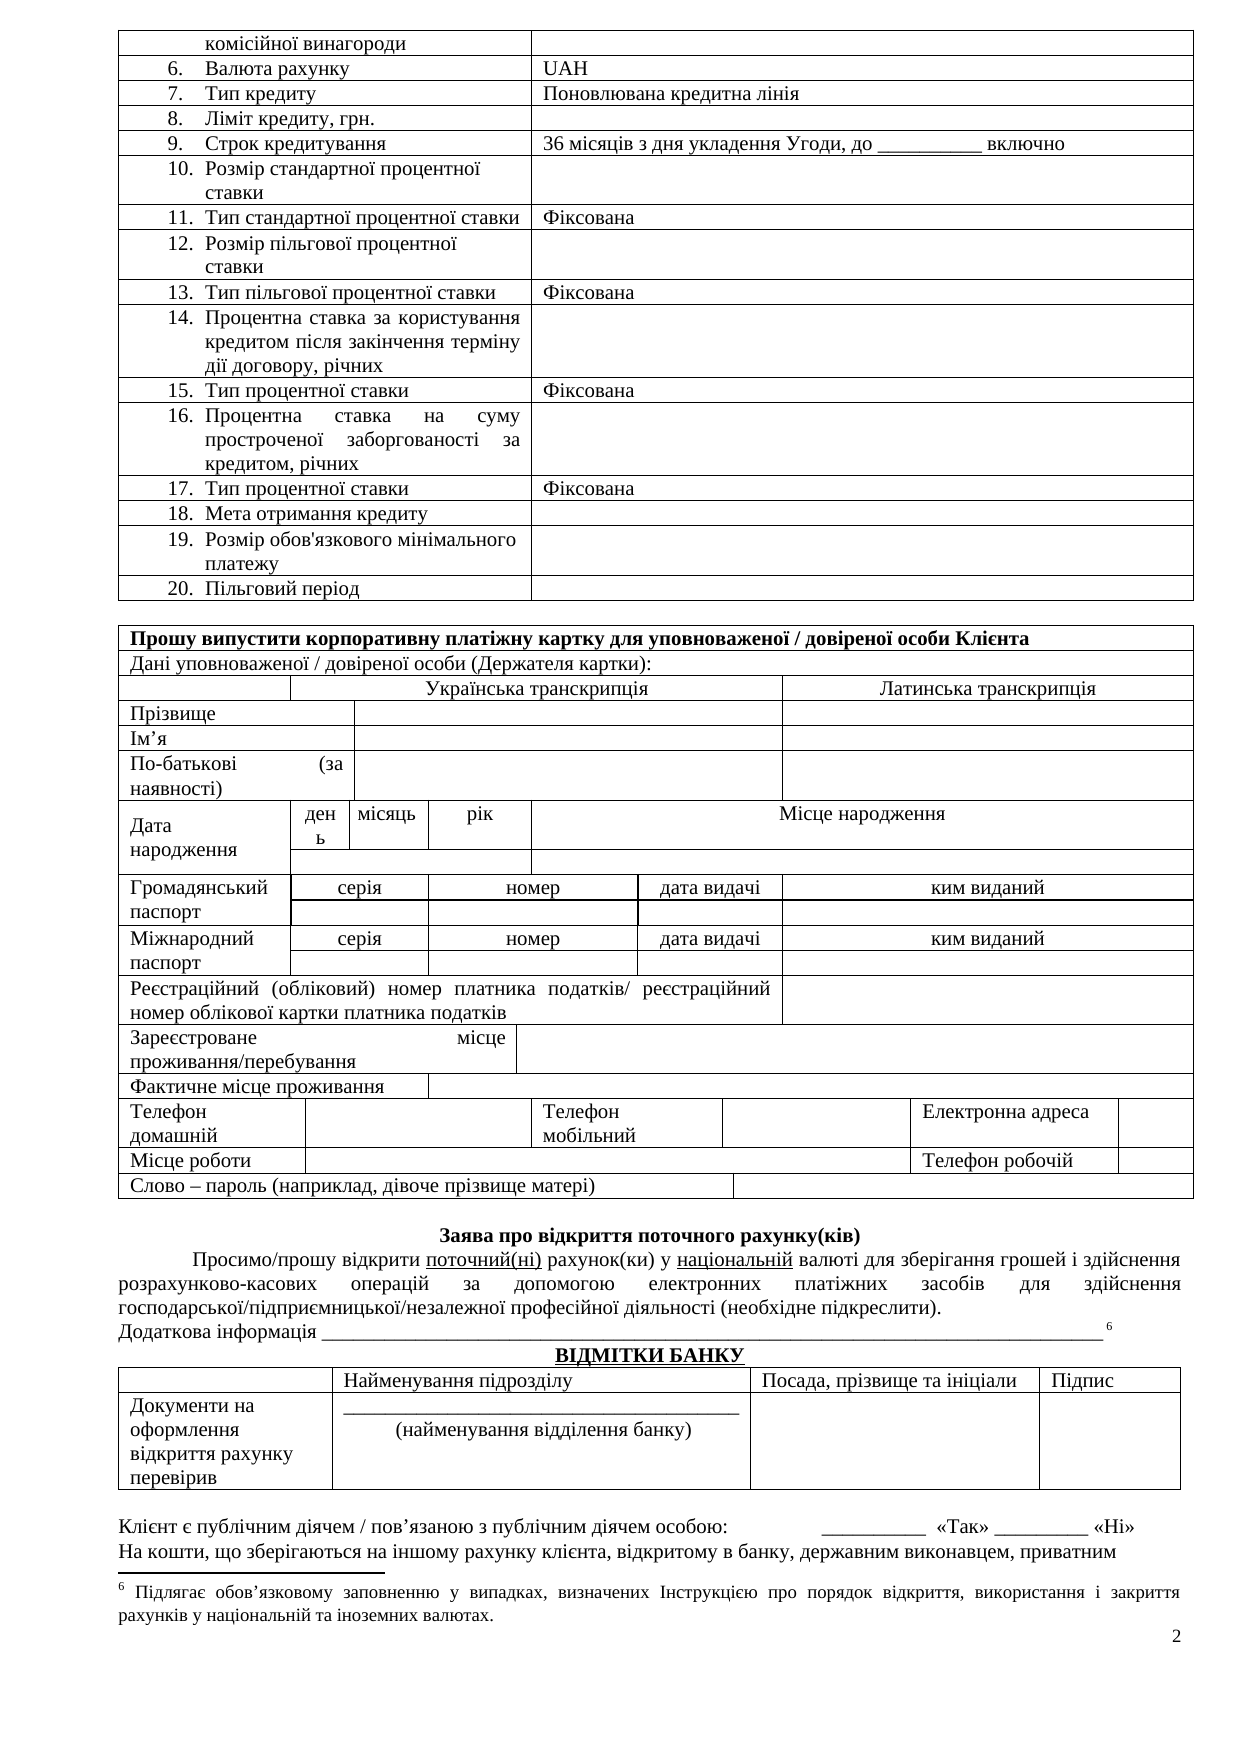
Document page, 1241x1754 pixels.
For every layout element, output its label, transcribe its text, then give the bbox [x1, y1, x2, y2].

table_cell [1119, 1099, 1193, 1147]
table_cell [306, 1099, 531, 1147]
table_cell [119, 31, 531, 55]
table_cell Фактичне місце проживання [119, 1074, 428, 1098]
text Додаткова інформація ___________________________________________________________________________ [118, 1319, 1181, 1343]
table_header Найменування підрозділу [333, 1368, 750, 1392]
table_cell Дані уповноваженої / довіреної особи (Держателя картки): [119, 651, 1193, 675]
table_cell [639, 901, 782, 924]
table_cell Тип процентної ставки [119, 476, 531, 500]
table_cell Ім’я [119, 726, 354, 750]
table_cell Фіксована [532, 476, 1193, 500]
table_cell [532, 156, 1193, 204]
table_cell Розмір обов'язкового мінімального платежу [119, 526, 531, 574]
table_cell [429, 901, 637, 924]
table_cell рік [429, 801, 531, 849]
table_cell Ліміт кредиту, грн. [119, 106, 531, 130]
table_cell [532, 501, 1193, 525]
table_cell [291, 951, 428, 975]
table_cell Прізвище [119, 701, 354, 725]
table_cell Українська транскрипція [291, 676, 782, 700]
table_header Прошу випустити корпоративну платіжну картку для уповноваженої / довіреної особи Клієнта [119, 626, 1193, 650]
table_cell Реєстраційний (обліковий) номер платника податків/ реєстраційний номер облікової картки платника податків [119, 976, 782, 1024]
table_cell Фіксована [532, 280, 1193, 304]
table_cell Фіксована [532, 205, 1193, 229]
table_cell Телефон домашній [119, 1099, 305, 1147]
table_cell Пільговий період [119, 576, 531, 600]
table_cell [783, 726, 1193, 750]
table_cell Латинська транскрипція [783, 676, 1193, 700]
table_cell [723, 1099, 910, 1147]
table_cell Дата народження [119, 801, 290, 874]
table_cell [751, 1393, 1039, 1489]
table_cell день [291, 801, 349, 849]
table_cell Місце народження [532, 801, 1193, 849]
table_cell [291, 850, 531, 874]
table_cell номер [429, 875, 637, 899]
table_header Посада, прізвище та ініціали [751, 1368, 1039, 1392]
table_cell [734, 1174, 1193, 1197]
table_cell [532, 305, 1193, 377]
table_cell [1040, 1393, 1180, 1489]
table_cell Строк кредитування [119, 131, 531, 155]
table_cell місяць [350, 801, 428, 849]
table_cell [292, 901, 428, 924]
table_cell дата видачі [639, 875, 782, 899]
table_cell [355, 726, 782, 750]
table_cell Тип стандартної процентної ставки [119, 205, 531, 229]
table_cell ким виданий [783, 875, 1193, 899]
table_cell [532, 403, 1193, 475]
table_cell 36 місяців з дня укладення Угоди, до __________ включно [532, 131, 1193, 155]
table_cell [783, 951, 1193, 975]
table_cell ______________________________________ (найменування відділення банку) [333, 1393, 750, 1489]
table_cell [355, 701, 782, 725]
table_cell Громадянський паспорт [119, 875, 290, 924]
table_cell ким виданий [783, 926, 1193, 949]
table_cell Електронна адреса [911, 1099, 1118, 1147]
table_cell Мета отримання кредиту [119, 501, 531, 525]
text Просимо/прошу відкрити поточний(ні) рахунок(ки) у національній валюті для зберігання грошей і здійснення розрахунково-касових операцій за допомогою електронних платіжних засобів для здійснення господарської/підприємницької/незалежної професійної діяльності (необхідне підкреслити). [118, 1247, 1181, 1319]
table_cell Розмір стандартної процентної ставки [119, 156, 531, 204]
table_cell Документи на оформлення відкриття рахунку перевірив [119, 1393, 332, 1489]
table_cell [532, 526, 1193, 574]
table_cell Місце роботи [119, 1148, 305, 1172]
table_cell Міжнародний паспорт [119, 926, 290, 975]
table_cell [1119, 1148, 1193, 1172]
table_cell [532, 106, 1193, 130]
table_header [119, 1368, 332, 1392]
text На кошти, що зберігаються на іншому рахунку клієнта, відкритому в банку, державним виконавцем, приватним [118, 1538, 1181, 1563]
table_cell [517, 1025, 1193, 1073]
table_cell [532, 31, 1193, 55]
table_cell дата видачі [638, 926, 782, 949]
table_cell [532, 230, 1193, 278]
table_cell Тип пільгової процентної ставки [119, 280, 531, 304]
table_cell Розмір пільгової процентної ставки [119, 230, 531, 278]
table_cell Слово – пароль (наприклад, дівоче прізвище матері) [119, 1174, 733, 1197]
table_cell [638, 951, 782, 975]
table_cell [532, 576, 1193, 600]
table_cell Процентна ставка на суму простроченої заборгованості за кредитом, річних [119, 403, 531, 475]
table_cell [306, 1148, 910, 1172]
table_cell По-батькові (за наявності) [119, 751, 354, 799]
table_cell Процентна ставка за користування кредитом після закінчення терміну дії договору, річних [119, 305, 531, 377]
table_cell [783, 976, 1193, 1024]
table_cell Телефон мобільний [532, 1099, 722, 1147]
table_cell [429, 1074, 1193, 1098]
text Заява про відкриття поточного рахунку(ків) [118, 1223, 1181, 1247]
table_cell Телефон робочій [911, 1148, 1118, 1172]
table_cell [355, 751, 782, 799]
table_cell [783, 751, 1193, 799]
table_cell [783, 901, 1193, 924]
table_cell [429, 951, 637, 975]
table_cell Валюта рахунку [119, 56, 531, 80]
table_cell Тип кредиту [119, 81, 531, 105]
table_cell UAH [532, 56, 1193, 80]
table_cell Фіксована [532, 378, 1193, 402]
table_cell Тип процентної ставки [119, 378, 531, 402]
table_cell [783, 701, 1193, 725]
table_cell Зареєстроване місце проживання/перебування [119, 1025, 516, 1073]
table_header Підпис [1040, 1368, 1180, 1392]
text Клієнт є публічним діячем / пов’язаною з публічним діячем особою: __________ «Так» _________ «Ні» [118, 1514, 1181, 1538]
text ВІДМІТКИ БАНКУ [118, 1343, 1181, 1367]
table_cell серія [292, 875, 428, 899]
table_cell серія [291, 926, 428, 949]
table_cell [532, 850, 1193, 874]
table_cell Поновлювана кредитна лінія [532, 81, 1193, 105]
table_cell номер [429, 926, 637, 949]
table_cell [119, 676, 290, 700]
